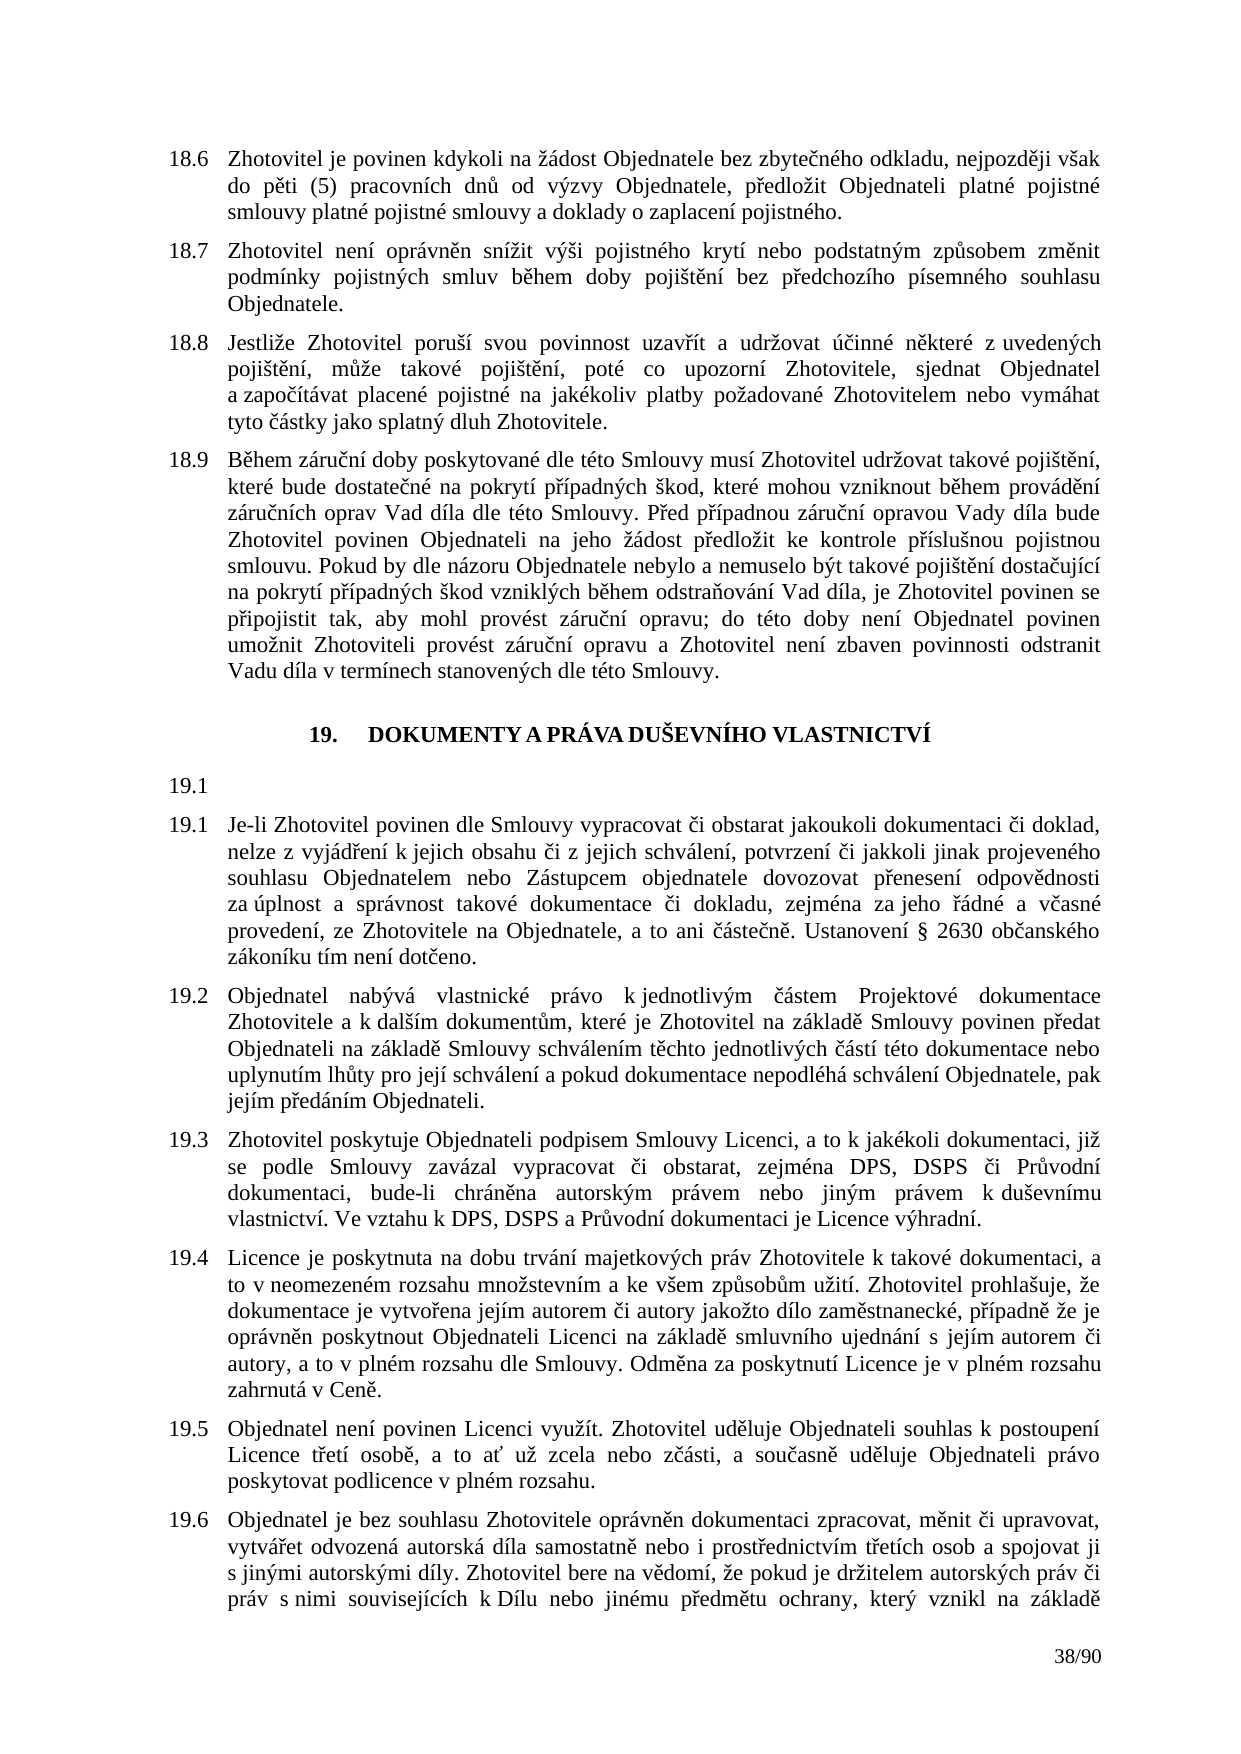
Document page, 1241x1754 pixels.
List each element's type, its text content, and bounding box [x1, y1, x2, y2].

text Zhotovitel není oprávněn snížit výši pojistného krytí nebo podstatným způsobem změnit podmínky pojistných smluv během doby pojištění bez předchozího písemného souhlasu Objednatele. [168, 237, 1101, 316]
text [168, 1506, 1101, 1612]
text Licence je poskytnuta na dobu trvání majetkových práv Zhotovitele k takové dokumentaci, a to v neomezeném rozsahu množstevním a ke všem způsobům užití. Zhotovitel prohlašuje, že dokumentace je vytvořena jejím autorem či autory jakožto dílo zaměstnanecké, případně že je oprávněn poskytnout Objednateli Licenci na základě smluvního ujednání s jejím autorem či autory, a to v plném rozsahu dle Smlouvy. Odměna za poskytnutí Licence je v plném rozsahu zahrnutá v Ceně. [168, 1244, 1101, 1402]
subtitle DOKUMENTY A PRÁVA DUŠEVNÍHO VLASTNICTVÍ [139, 721, 1101, 748]
text Objednatel není povinen Licenci využít. Zhotovitel uděluje Objednateli souhlas k postoupení Licence třetí osobě, a to ať už zcela nebo zčásti, a současně uděluje Objednateli právo poskytovat podlicence v plném rozsahu. [168, 1415, 1101, 1494]
text Během záruční doby poskytované dle této Smlouvy musí Zhotovitel udržovat takové pojištění, které bude dostatečné na pokrytí případných škod, které mohou vzniknout během provádění záručních oprav Vad díla dle této Smlouvy. Před případnou záruční opravou Vady díla bude Zhotovitel povinen Objednateli na jeho žádost předložit ke kontrole příslušnou pojistnou smlouvu. Pokud by dle názoru Objednatele nebylo a nemuselo být takové pojištění dostačující na pokrytí případných škod vzniklých během odstraňování Vad díla, je Zhotovitel povinen se připojistit tak, aby mohl provést záruční opravu; do této doby není Objednatel povinen umožnit Zhotoviteli provést záruční opravu a Zhotovitel není zbaven povinnosti odstranit Vadu díla v termínech stanovených dle této Smlouvy. [168, 447, 1101, 684]
text Zhotovitel poskytuje Objednateli podpisem Smlouvy Licenci, a to k jakékoli dokumentaci, již se podle Smlouvy zavázal vypracovat či obstarat, zejména DPS, DSPS či Průvodní dokumentaci, bude-li chráněna autorským právem nebo jiným právem k duševnímu vlastnictví. Ve vztahu k DPS, DSPS a Průvodní dokumentaci je Licence výhradní. [168, 1126, 1101, 1232]
text Zhotovitel je povinen kdykoli na žádost Objednatele bez zbytečného odkladu, nejpozději však do pěti (5) pracovních dnů od výzvy Objednatele, předložit Objednateli platné pojistné smlouvy platné pojistné smlouvy a doklady o zaplacení pojistného. [168, 146, 1101, 224]
text Jestliže Zhotovitel poruší svou povinnost uzavřít a udržovat účinné některé z uvedených pojištění, může takové pojištění, poté co upozorní Zhotovitele, sjednat Objednatel a započítávat placené pojistné na jakékoliv platby požadované Zhotovitelem nebo vymáhat tyto částky jako splatný dluh Zhotovitele. [168, 329, 1101, 434]
list Je-li Zhotovitel povinen dle Smlouvy vypracovat či obstarat jakoukoli dokumentaci či doklad, nelze z vyjádření k jejich obsahu či z jejich schválení, potvrzení či jakkoli jinak projeveného souhlasu Objednatelem nebo Zástupcem objednatele dovozovat přenesení odpovědnosti za úplnost a správnost takové dokumentace či dokladu, zejména za jeho řádné a včasné provedení, ze Zhotovitele na Objednatele, a to ani částečně. Ustanovení § 2630 občanského zákoníku tím není dotčeno. [168, 811, 1101, 969]
list Objednatel nabývá vlastnické právo k jednotlivým částem Projektové dokumentace Zhotovitele a k dalším dokumentům, které je Zhotovitel na základě Smlouvy povinen předat Objednateli na základě Smlouvy schválením těchto jednotlivých částí této dokumentace nebo uplynutím lhůty pro její schválení a pokud dokumentace nepodléhá schválení Objednatele, pak jejím předáním Objednateli. [168, 982, 1101, 1114]
